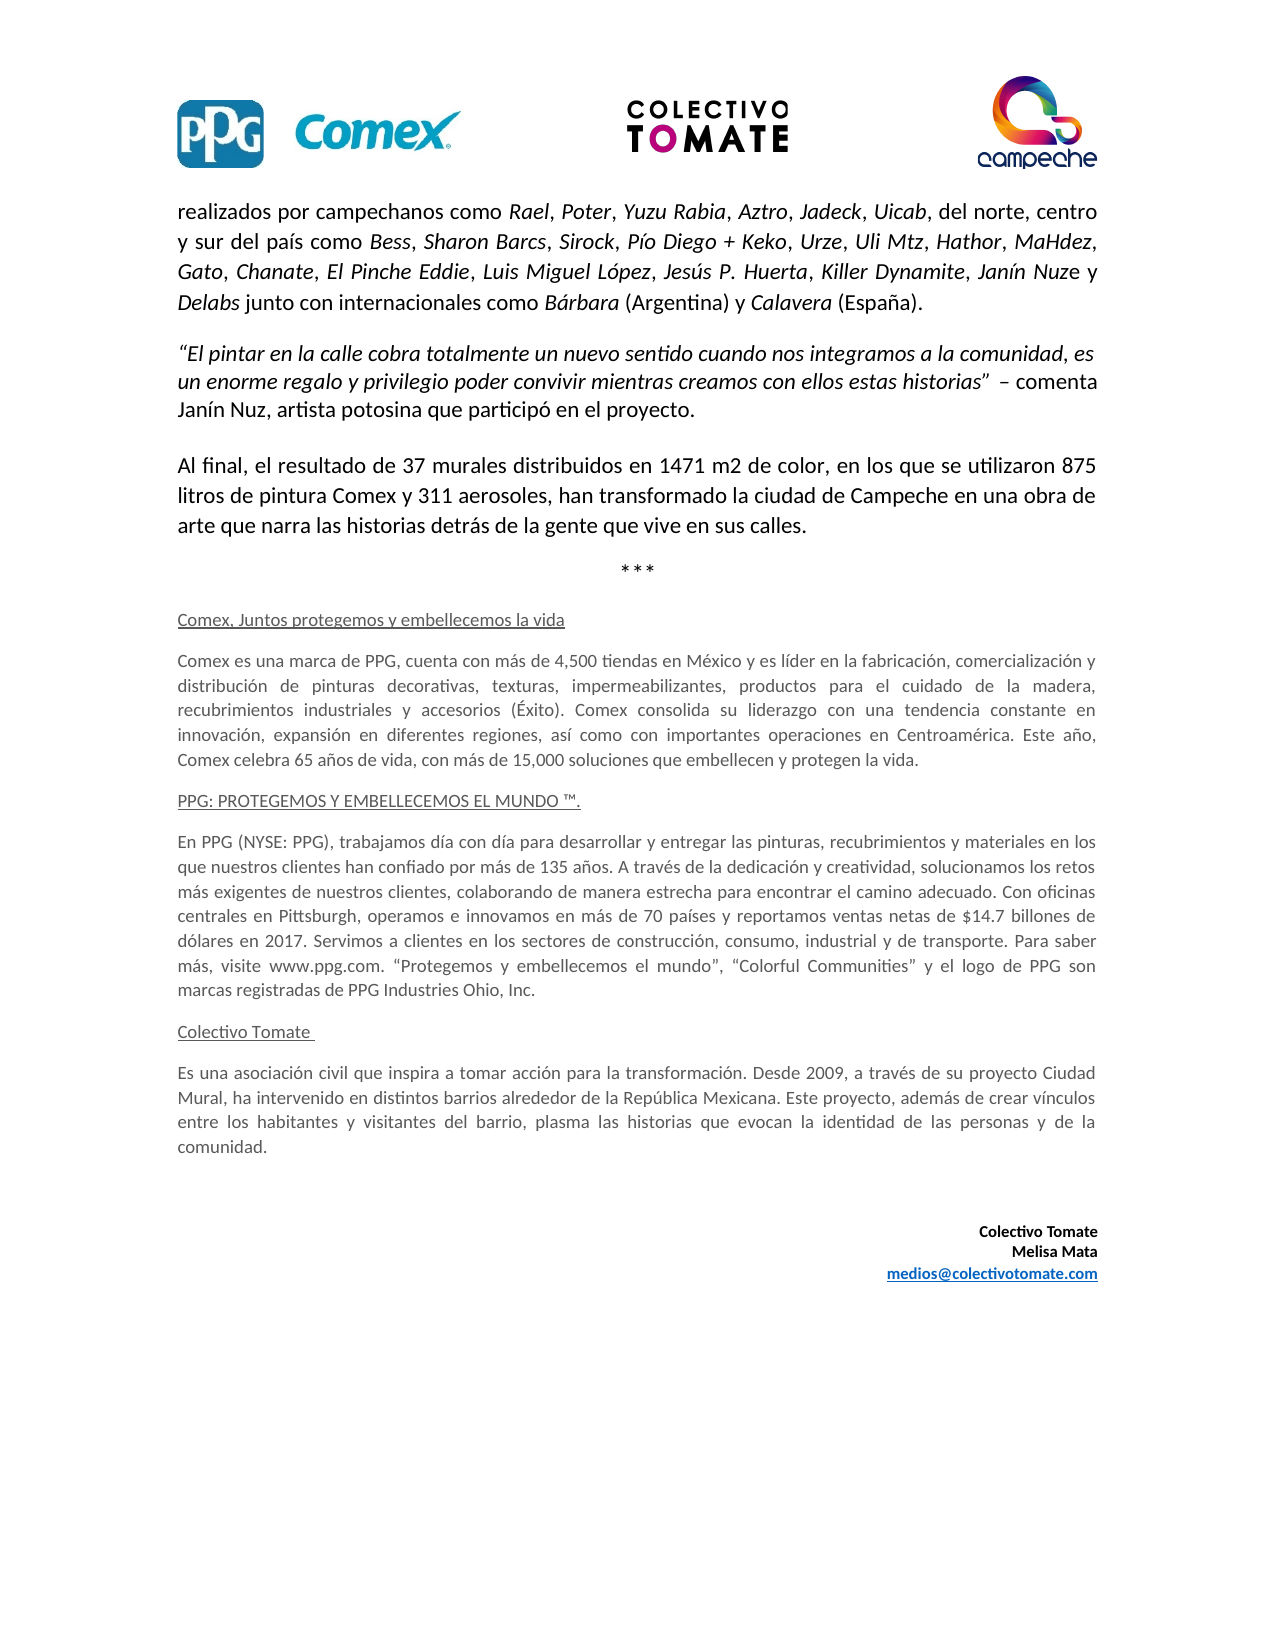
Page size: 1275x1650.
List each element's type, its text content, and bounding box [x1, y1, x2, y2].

text *** [177, 558, 1098, 589]
text Colectivo Tomate [177, 1020, 1098, 1043]
text “El pintar en la calle cobra totalmente un nuevo sentido cuando nos integramos a la comunidad, es un enorme regalo y privilegio poder convivir mientras creamos con ellos estas historias” – comenta Janín Nuz, artista potosina que participó en el proyecto. [177, 339, 1098, 423]
text Colectivo Tomate [177, 1221, 1098, 1241]
picture [177, 100, 264, 168]
text medios@colectivotomate.com [177, 1263, 1098, 1283]
text PPG: PROTEGEMOS Y EMBELLECEMOS EL MUNDO ™. [177, 789, 1098, 812]
picture [239, 100, 248, 107]
text Al final, el resultado de 37 murales distribuidos en 1471 m2 de color, en los que se utilizaron 875 litros de pintura Comex y 311 aerosoles, han transformado la ciudad de Campeche en una obra de arte que narra las historias detrás de la gente que vive en sus calles. [177, 451, 1098, 539]
picture [625, 93, 791, 157]
picture [977, 73, 1098, 169]
text Melisa Mata [177, 1241, 1098, 1261]
text Comex, Juntos protegemos y embellecemos la vida [177, 608, 1098, 631]
picture [293, 106, 465, 154]
text Es una asociación civil que inspira a tomar acción para la transformación. Desde 2009, a través de su proyecto Ciudad Mural, ha intervenido en distintos barrios alrededor de la República Mexicana. Este proyecto, además de crear vínculos entre los habitantes y visitantes del barrio, plasma las historias que evocan la identidad de las personas y de la comunidad. [177, 1134, 1098, 1158]
